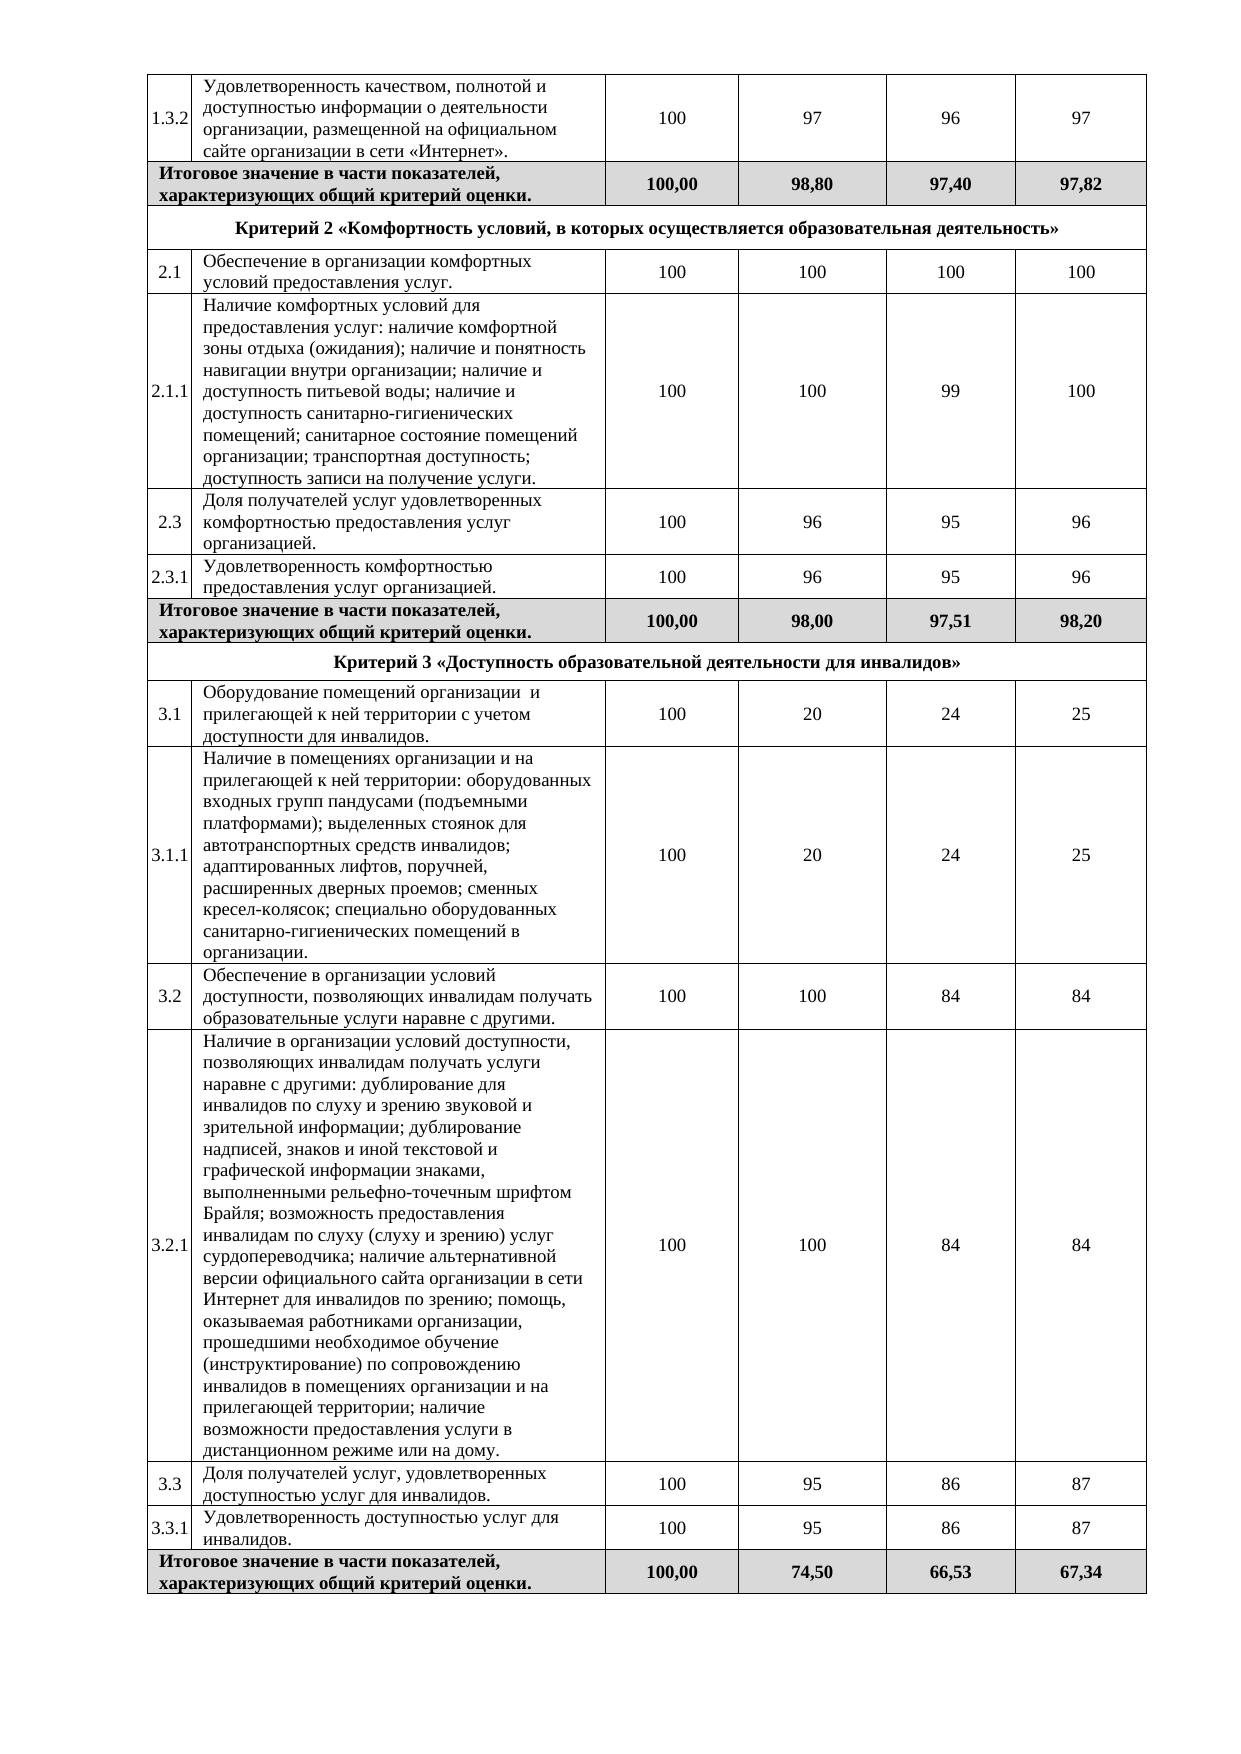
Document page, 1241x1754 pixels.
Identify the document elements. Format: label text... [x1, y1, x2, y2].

table_cell Доля получателей услуг, удовлетворенных доступностью услуг для инвалидов. [192, 1462, 605, 1505]
table_cell 98,00 [739, 599, 886, 642]
table_cell 84 [887, 964, 1015, 1028]
table_cell 100 [1016, 294, 1146, 488]
table_cell Удовлетворенность комфортностью предоставления услуг организацией. [192, 555, 605, 598]
table_cell 20 [739, 681, 886, 746]
table_cell 100 [739, 964, 886, 1028]
table_cell 84 [1016, 1030, 1146, 1461]
table_cell Итоговое значение в части показателей, характеризующих общий критерий оценки. [148, 599, 605, 642]
table_cell 25 [1016, 747, 1146, 963]
table_cell 100,00 [606, 599, 738, 642]
table_cell 87 [1016, 1462, 1146, 1505]
table_cell 97,82 [1016, 162, 1146, 205]
table_cell 96 [739, 555, 886, 598]
table_cell 100 [606, 964, 738, 1028]
table_cell Итоговое значение в части показателей, характеризующих общий критерий оценки. [148, 162, 605, 205]
table_cell 3.3 [148, 1462, 191, 1505]
table_cell 3.1.1 [148, 747, 191, 963]
table_cell Критерий 3 «Доступность образовательной деятельности для инвалидов» [148, 643, 1146, 680]
table_cell 24 [887, 747, 1015, 963]
table_cell 100 [739, 250, 886, 293]
table_cell 100 [606, 294, 738, 488]
table_cell 97 [1016, 75, 1146, 161]
table_cell Обеспечение в организации условий доступности, позволяющих инвалидам получать образовательные услуги наравне с другими. [192, 964, 605, 1028]
table_cell Наличие комфортных условий для предоставления услуг: наличие комфортной зоны отдыха (ожидания); наличие и понятность навигации внутри организации; наличие и доступность питьевой воды; наличие и доступность санитарно-гигиенических помещений; санитарное состояние помещений организации; транспортная доступность; доступность записи на получение услуги. [192, 294, 605, 488]
table_cell 2.1 [148, 250, 191, 293]
table_cell Итоговое значение в части показателей, характеризующих общий критерий оценки. [148, 1550, 605, 1593]
table_cell 100,00 [606, 162, 738, 205]
table_cell 100 [887, 250, 1015, 293]
table_cell 98,80 [739, 162, 886, 205]
table_cell 95 [739, 1506, 886, 1549]
table_cell 100 [606, 489, 738, 554]
table_cell 95 [739, 1462, 886, 1505]
table_cell 84 [887, 1030, 1015, 1461]
table_cell 3.1 [148, 681, 191, 746]
table_cell 2.1.1 [148, 294, 191, 488]
table_cell 100 [606, 250, 738, 293]
table_cell 98,20 [1016, 599, 1146, 642]
table_cell 100 [606, 1462, 738, 1505]
table_cell 87 [1016, 1506, 1146, 1549]
table_cell 3.2 [148, 964, 191, 1028]
table_cell Критерий 2 «Комфортность условий, в которых осуществляется образовательная деятельность» [148, 206, 1146, 249]
table_cell 100 [606, 747, 738, 963]
table_cell 95 [887, 555, 1015, 598]
table_cell 100 [606, 555, 738, 598]
table_cell 1.3.2 [148, 75, 191, 161]
table_cell Удовлетворенность качеством, полнотой и доступностью информации о деятельности организации, размещенной на официальном сайте организации в сети «Интернет». [192, 75, 605, 161]
table_cell 24 [887, 681, 1015, 746]
table_cell Оборудование помещений организации и прилегающей к ней территории с учетом доступности для инвалидов. [192, 681, 605, 746]
table_cell 100 [606, 1506, 738, 1549]
table_cell 100 [1016, 250, 1146, 293]
table_cell 100 [739, 294, 886, 488]
table_cell 96 [1016, 555, 1146, 598]
table_cell 96 [1016, 489, 1146, 554]
table_cell 97,51 [887, 599, 1015, 642]
table_cell 100 [606, 681, 738, 746]
table_cell Доля получателей услуг удовлетворенных комфортностью предоставления услуг организацией. [192, 489, 605, 554]
table_cell 95 [887, 489, 1015, 554]
table_cell Наличие в организации условий доступности, позволяющих инвалидам получать услуги наравне с другими: дублирование для инвалидов по слуху и зрению звуковой и зрительной информации; дублирование надписей, знаков и иной текстовой и графической информации знаками, выполненными рельефно-точечным шрифтом Брайля; возможность предоставления инвалидам по слуху (слуху и зрению) услуг сурдопереводчика; наличие альтернативной версии официального сайта организации в сети Интернет для инвалидов по зрению; помощь, оказываемая работниками организации, прошедшими необходимое обучение (инструктирование) по сопровождению инвалидов в помещениях организации и на прилегающей территории; наличие возможности предоставления услуги в дистанционном режиме или на дому. [192, 1030, 605, 1461]
table_cell Удовлетворенность доступностью услуг для инвалидов. [192, 1506, 605, 1549]
table_cell 100,00 [606, 1550, 738, 1593]
table_cell 100 [606, 1030, 738, 1461]
table_cell 3.3.1 [148, 1506, 191, 1549]
table_cell 97,40 [887, 162, 1015, 205]
table_cell 25 [1016, 681, 1146, 746]
table_cell 100 [606, 75, 738, 161]
table_cell 96 [887, 75, 1015, 161]
table_cell 2.3 [148, 489, 191, 554]
table_cell 3.2.1 [148, 1030, 191, 1461]
table_cell 97 [739, 75, 886, 161]
table_cell 100 [739, 1030, 886, 1461]
table_cell 2.3.1 [148, 555, 191, 598]
table_cell Обеспечение в организации комфортных условий предоставления услуг. [192, 250, 605, 293]
table_cell 74,50 [739, 1550, 886, 1593]
table_cell 84 [1016, 964, 1146, 1028]
table_cell 66,53 [887, 1550, 1015, 1593]
table_cell Наличие в помещениях организации и на прилегающей к ней территории: оборудованных входных групп пандусами (подъемными платформами); выделенных стоянок для автотранспортных средств инвалидов; адаптированных лифтов, поручней, расширенных дверных проемов; сменных кресел-колясок; специально оборудованных санитарно-гигиенических помещений в организации. [192, 747, 605, 963]
table_cell 86 [887, 1462, 1015, 1505]
table_cell 86 [887, 1506, 1015, 1549]
table_cell 99 [887, 294, 1015, 488]
table_cell 20 [739, 747, 886, 963]
table_cell 96 [739, 489, 886, 554]
table_cell 67,34 [1016, 1550, 1146, 1593]
